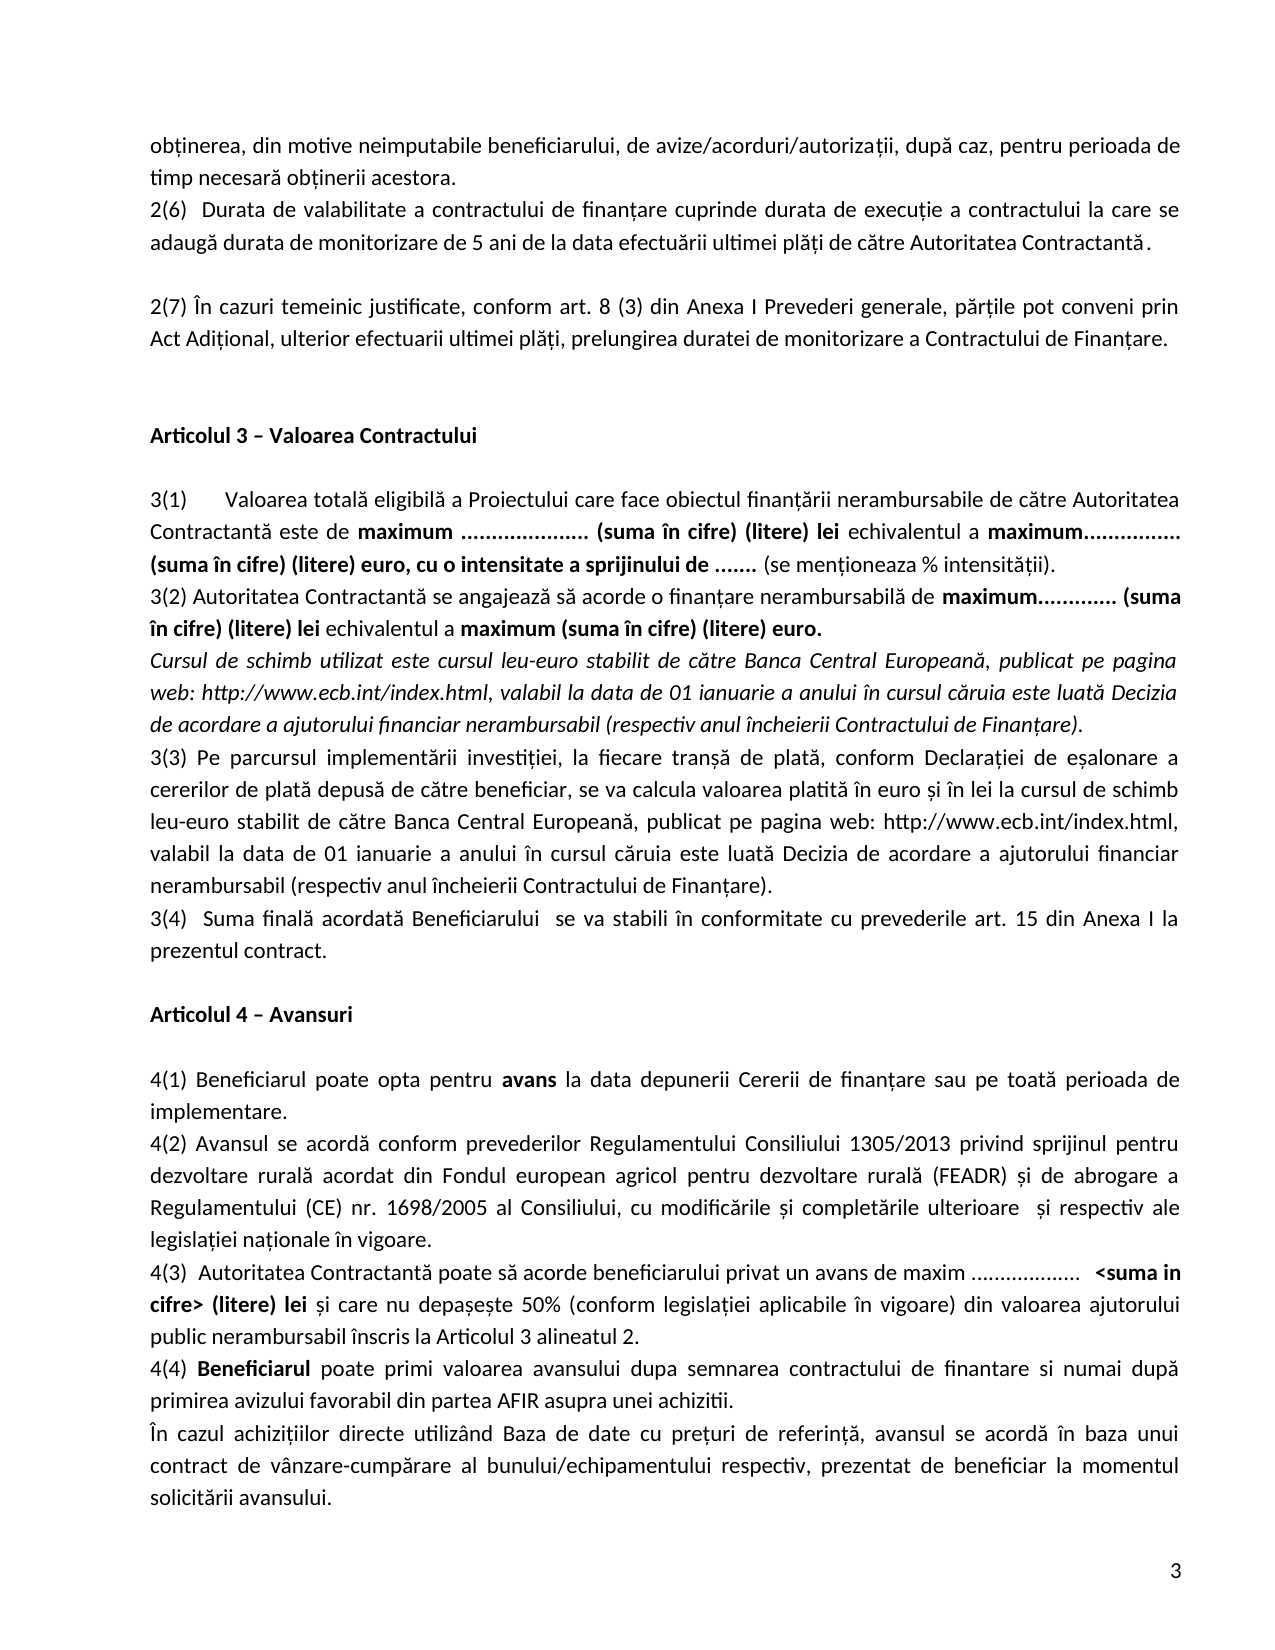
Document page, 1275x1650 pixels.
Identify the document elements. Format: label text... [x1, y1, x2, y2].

text Cursul de schimb utilizat este cursul leu-euro stabilit de către Banca Central Europeană, publicat pe pagina web: http://www.ecb.int/index.html, valabil la data de 01 ianuarie a anului în cursul căruia este luată Decizia de acordare a ajutorului financiar nerambursabil (respectiv anul încheierii Contractului de Finanţare). [150, 646, 1181, 739]
text 2(7) În cazuri temeinic justificate, conform art. 8 (3) din Anexa I Prevederi generale, părţile pot conveni prin Act Adiţional, ulterior efectuarii ultimei plăţi, prelungirea duratei de monitorizare a Contractului de Finanţare. [150, 292, 1181, 352]
text 4(2) Avansul se acordă conform prevederilor Regulamentului Consiliului 1305/2013 privind sprijinul pentru dezvoltare rurală acordat din Fondul european agricol pentru dezvoltare rurală (FEADR) şi de abrogare a Regulamentului (CE) nr. 1698/2005 al Consiliului, cu modificările şi completările ulterioare şi respectiv ale legislaţiei naţionale în vigoare. [150, 1129, 1181, 1254]
text 3(2) Autoritatea Contractantă se angajează să acorde o finanţare nerambursabilă de maximum............. (suma în cifre) (litere) lei echivalentul a maximum (suma în cifre) (litere) euro. [150, 582, 1181, 642]
text 4(4) Beneficiarul poate primi valoarea avansului dupa semnarea contractului de finantare si numai după primirea avizului favorabil din partea AFIR asupra unei achizitii. [150, 1354, 1181, 1414]
text Articolul 4 – Avansuri [150, 1000, 1181, 1028]
text 3(1) Valoarea totală eligibilă a Proiectului care face obiectul finanţării nerambursabile de către Autoritatea Contractantă este de maximum ..................... (suma în cifre) (litere) lei echivalentul a maximum................ (suma în cifre) (litere) euro, cu o intensitate a sprijinului de ....... (se menționeaza % intensității). [150, 485, 1181, 578]
text În cazul achiziţiilor directe utilizând Baza de date cu preţuri de referinţă, avansul se acordă în baza unui contract de vânzare-cumpărare al bunului/echipamentului respectiv, prezentat de beneficiar la momentul solicitării avansului. [150, 1419, 1181, 1511]
text 4(3) Autoritatea Contractantă poate să acorde beneficiarului privat un avans de maxim ................... <suma in cifre> (litere) lei şi care nu depaşeşte 50% (conform legislaţiei aplicabile în vigoare) din valoarea ajutorului public nerambursabil înscris la Articolul 3 alineatul 2. [150, 1258, 1181, 1350]
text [150, 131, 1181, 191]
text Articolul 3 – Valoarea Contractului [150, 421, 1181, 449]
text 4(1) Beneficiarul poate opta pentru avans la data depunerii Cererii de finanţare sau pe toată perioada de implementare. [150, 1065, 1181, 1125]
text 3(3) Pe parcursul implementării investiţiei, la fiecare tranşă de plată, conform Declaraţiei de eşalonare a cererilor de plată depusă de către beneficiar, se va calcula valoarea platită în euro şi în lei la cursul de schimb leu-euro stabilit de către Banca Central Europeană, publicat pe pagina web: http://www.ecb.int/index.html, valabil la data de 01 ianuarie a anului în cursul căruia este luată Decizia de acordare a ajutorului financiar nerambursabil (respectiv anul încheierii Contractului de Finanţare). [150, 743, 1181, 899]
text 2(6) Durata de valabilitate a contractului de finanţare cuprinde durata de execuţie a contractului la care se adaugă durata de monitorizare de 5 ani de la data efectuării ultimei plăţi de către Autoritatea Contractantă. [150, 196, 1181, 256]
text 3(4) Suma finală acordată Beneficiarului se va stabili în conformitate cu prevederile art. 15 din Anexa I la prezentul contract. [150, 904, 1181, 964]
